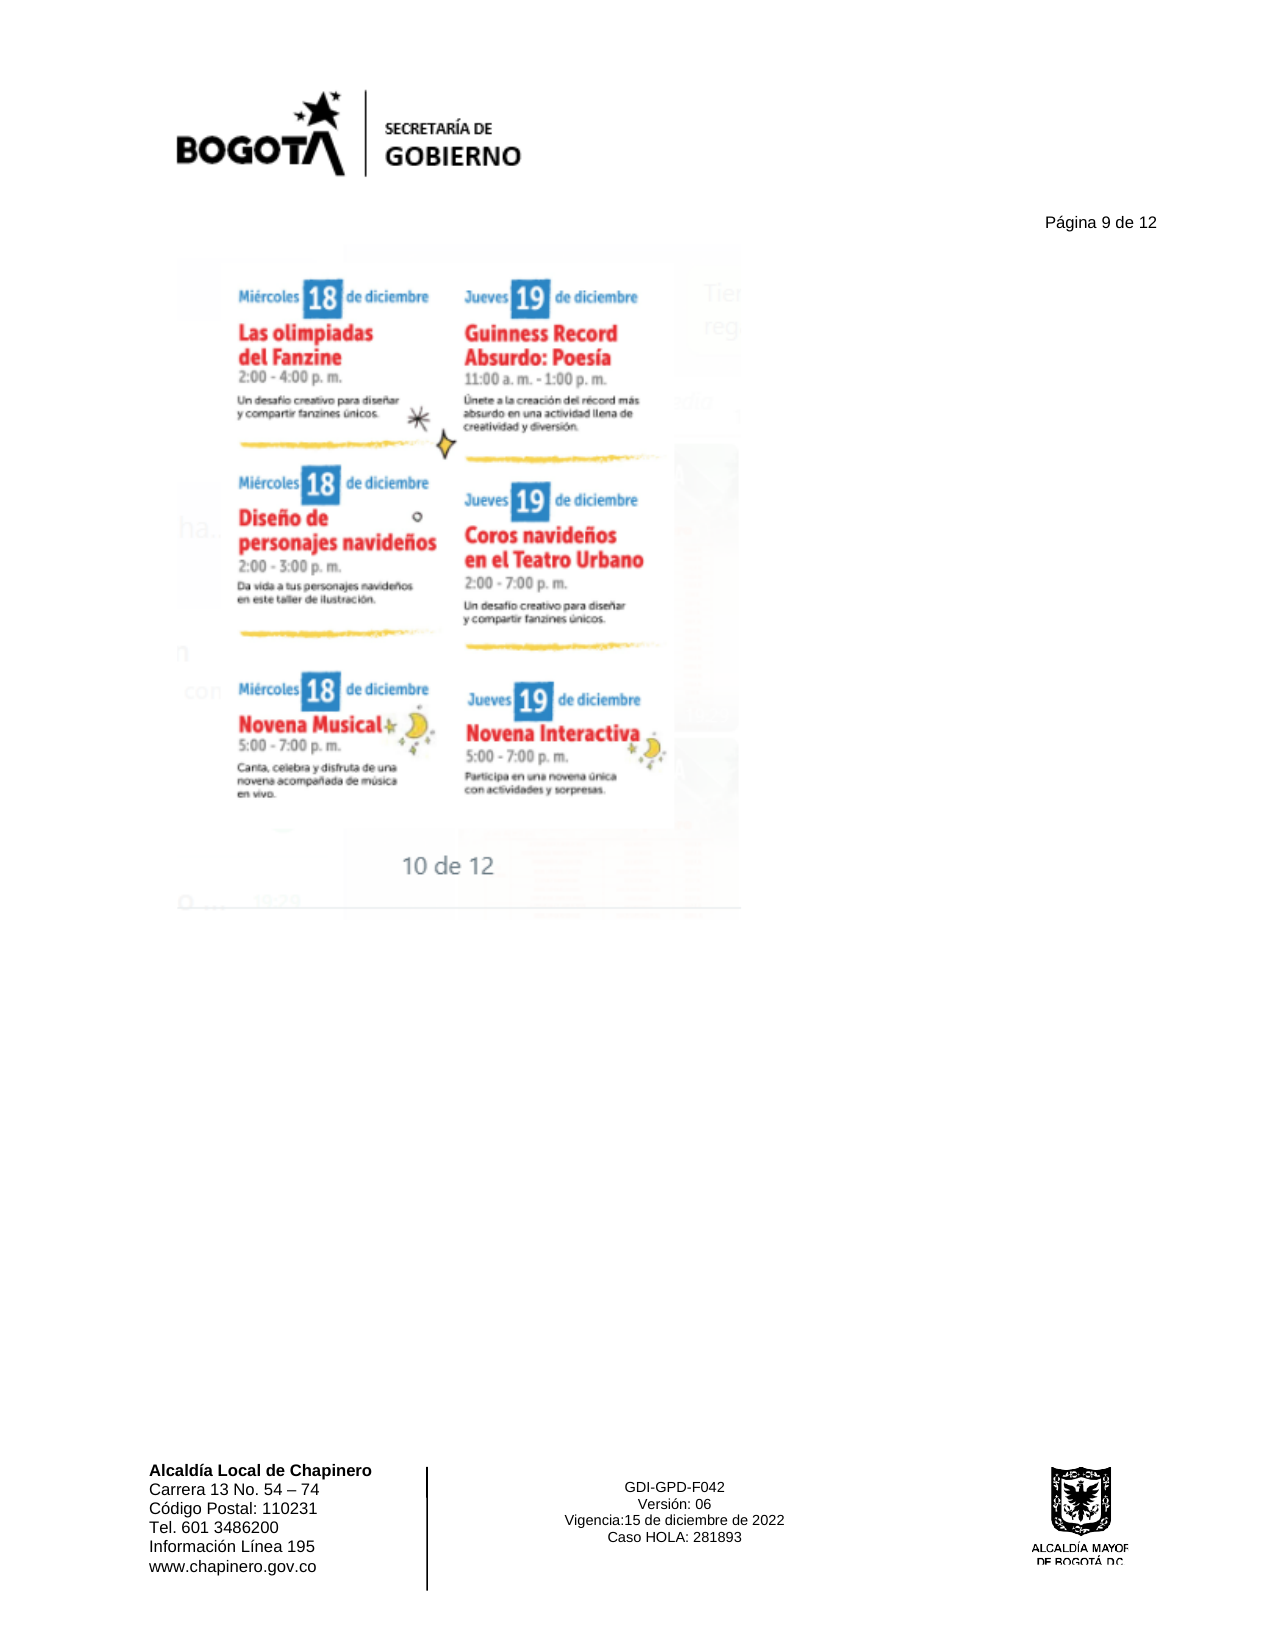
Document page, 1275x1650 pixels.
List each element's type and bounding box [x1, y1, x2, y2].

picture [1031, 1467, 1128, 1564]
picture [177, 236, 742, 920]
picture [146, 66, 538, 195]
